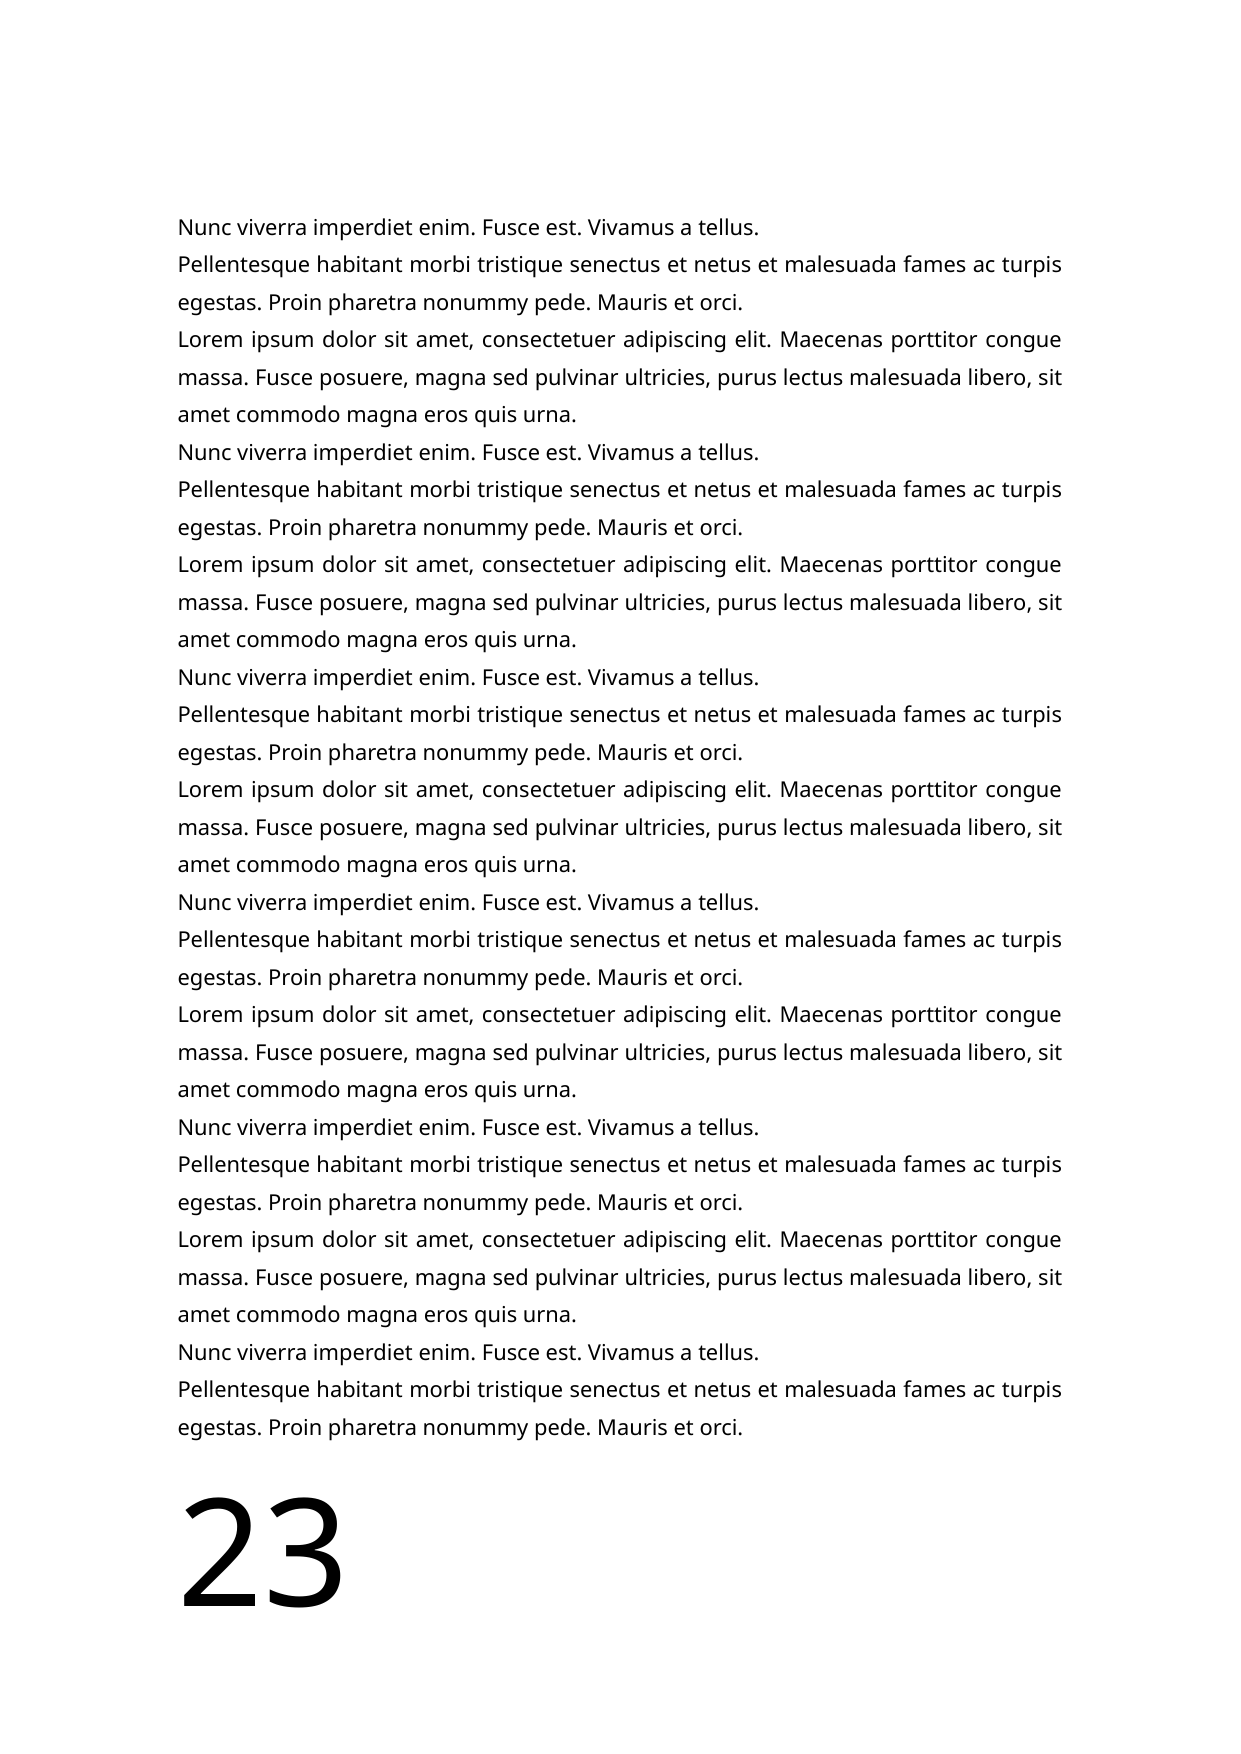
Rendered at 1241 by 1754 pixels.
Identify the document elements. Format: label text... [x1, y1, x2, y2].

text Nunc viverra imperdiet enim. Fusce est. Vivamus a tellus. [177, 658, 1063, 695]
text Pellentesque habitant morbi tristique senectus et netus et malesuada fames ac turpis egestas. Proin pharetra nonummy pede. Mauris et orci. [177, 695, 1063, 770]
text Pellentesque habitant morbi tristique senectus et netus et malesuada fames ac turpis egestas. Proin pharetra nonummy pede. Mauris et orci. [177, 245, 1063, 320]
text Pellentesque habitant morbi tristique senectus et netus et malesuada fames ac turpis egestas. Proin pharetra nonummy pede. Mauris et orci. [177, 1145, 1063, 1220]
text Nunc viverra imperdiet enim. Fusce est. Vivamus a tellus. [177, 883, 1063, 920]
text Nunc viverra imperdiet enim. Fusce est. Vivamus a tellus. [177, 433, 1063, 470]
text Nunc viverra imperdiet enim. Fusce est. Vivamus a tellus. [177, 1333, 1063, 1370]
text Nunc viverra imperdiet enim. Fusce est. Vivamus a tellus. [177, 1108, 1063, 1145]
text Nunc viverra imperdiet enim. Fusce est. Vivamus a tellus. [177, 208, 1063, 245]
text Pellentesque habitant morbi tristique senectus et netus et malesuada fames ac turpis egestas. Proin pharetra nonummy pede. Mauris et orci. [177, 1370, 1063, 1445]
text Pellentesque habitant morbi tristique senectus et netus et malesuada fames ac turpis egestas. Proin pharetra nonummy pede. Mauris et orci. [177, 920, 1063, 995]
text Pellentesque habitant morbi tristique senectus et netus et malesuada fames ac turpis egestas. Proin pharetra nonummy pede. Mauris et orci. [177, 470, 1063, 545]
